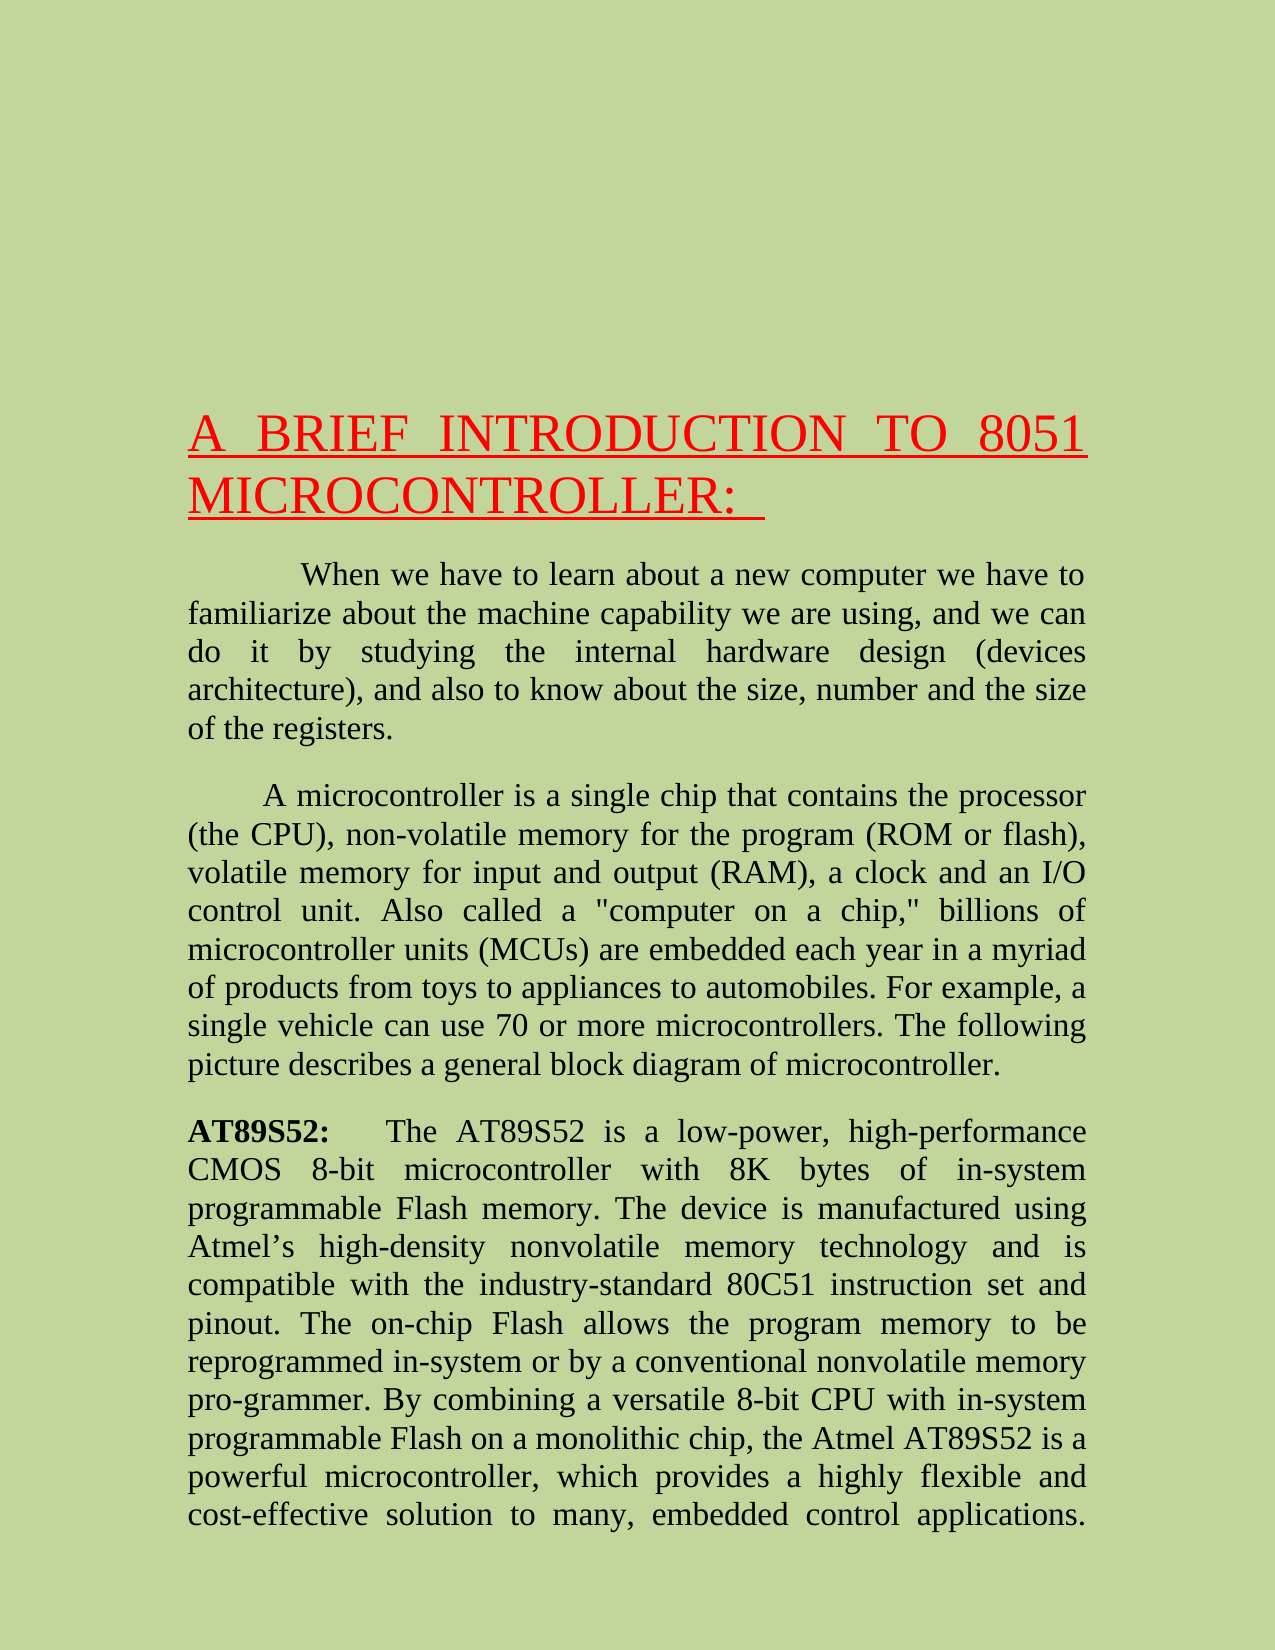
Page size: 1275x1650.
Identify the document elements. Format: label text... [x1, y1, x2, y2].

text When we have to learn about a new computer we have to familiarize about the machine capability we are using, and we can do it by studying the internal hardware design (devices architecture), and also to know about the size, number and the size of the registers. [187, 554, 1087, 746]
text A microcontroller is a single chip that contains the processor (the CPU), non-volatile memory for the program (ROM or flash), volatile memory for input and output (RAM), a clock and an I/O control unit. Also called a "computer on a chip," billions of microcontroller units (MCUs) are embedded each year in a myriad of products from toys to appliances to automobiles. For example, a single vehicle can use 70 or more microcontrollers. The following picture describes a general block diagram of microcontroller. [187, 775, 1087, 1082]
text A BRIEF INTRODUCTION TO 8051 MICROCONTROLLER: [187, 456, 1087, 525]
text A BRIEF INTRODUCTION TO 8051 MICROCONTROLLER: [187, 401, 1087, 455]
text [187, 1111, 1087, 1533]
